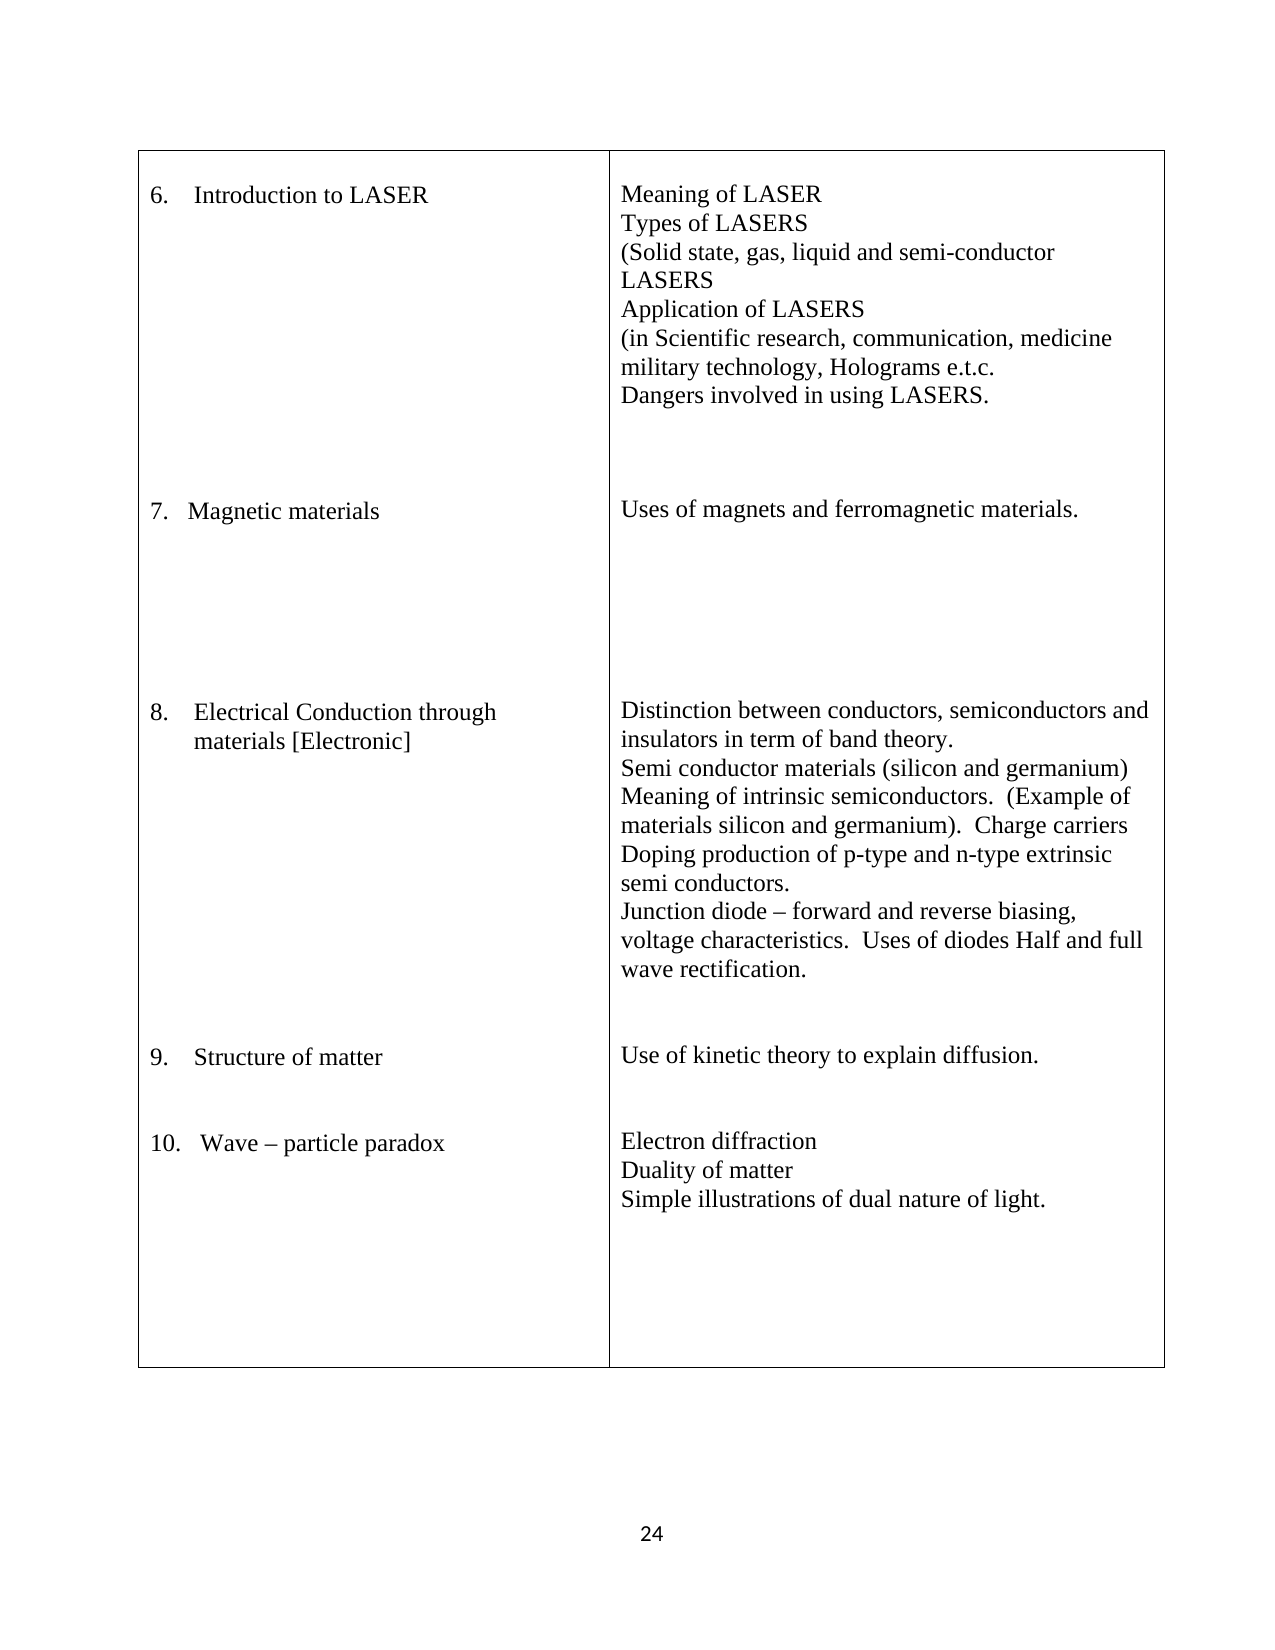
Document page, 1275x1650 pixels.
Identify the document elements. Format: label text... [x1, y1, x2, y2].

table_cell Meaning of LASER Types of LASERS (Solid state, gas, liquid and semi-conductor LASERS Application of LASERS (in Scientific research, communication, medicine military technology, Holograms e.t.c. Dangers involved in using LASERS. Uses of magnets and ferromagnetic materials. Distinction between conductors, semiconductors and insulators in term of band theory. Semi conductor materials (silicon and germanium) Meaning of intrinsic semiconductors. (Example of materials silicon and germanium). Charge carriers Doping production of p-type and n-type extrinsic semi conductors. Junction diode – forward and reverse biasing, voltage characteristics. Uses of diodes Half and full wave rectification. Use of kinetic theory to explain diffusion. Electron diffraction Duality of matter Simple illustrations of dual nature of light. [610, 151, 1164, 1367]
table_cell 6. Introduction to LASER 7. Magnetic materials 8. Electrical Conduction through materials [Electronic] 9. Structure of matter 10. Wave – particle paradox [139, 151, 609, 1367]
